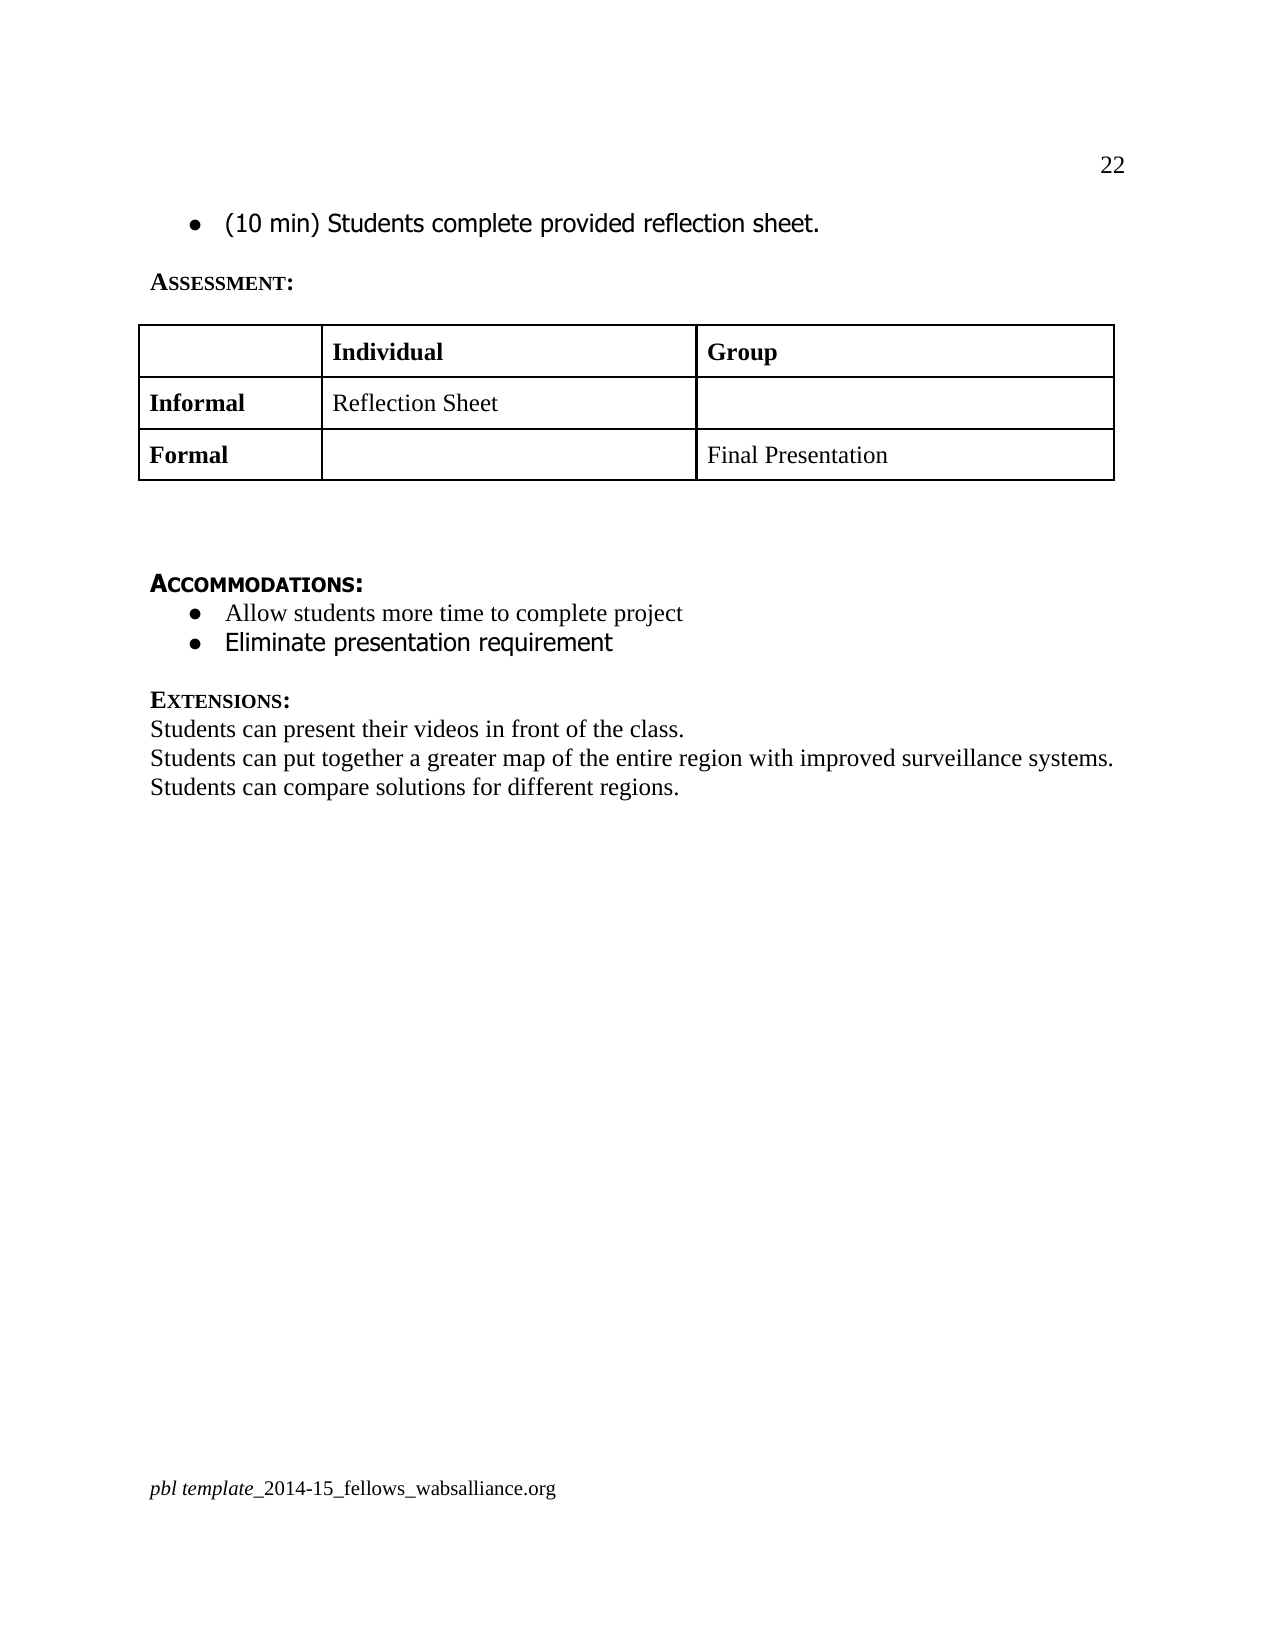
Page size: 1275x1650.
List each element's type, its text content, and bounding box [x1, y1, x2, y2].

table_cell Final Presentation [698, 430, 1113, 479]
table_cell [698, 378, 1113, 427]
list (10 min) Students complete provided reflection sheet. [187, 207, 1125, 238]
table_header [140, 326, 321, 376]
text Accommodations: [150, 567, 1125, 598]
table_cell [323, 430, 695, 479]
table_header Group [698, 326, 1113, 376]
text Students can put together a greater map of the entire region with improved surveillance systems. [150, 743, 1125, 772]
text Students can present their videos in front of the class. [150, 714, 1125, 743]
table_cell Formal [140, 430, 321, 479]
table_cell Reflection Sheet [323, 378, 695, 427]
text Students can compare solutions for different regions. [150, 772, 1125, 801]
text Assessment: [150, 267, 1125, 295]
table_header Individual [323, 326, 695, 376]
list Allow students more time to complete project [187, 598, 1125, 626]
text Extensions: [150, 686, 1125, 714]
table_cell Informal [140, 378, 321, 427]
list Eliminate presentation requirement [187, 626, 1125, 657]
